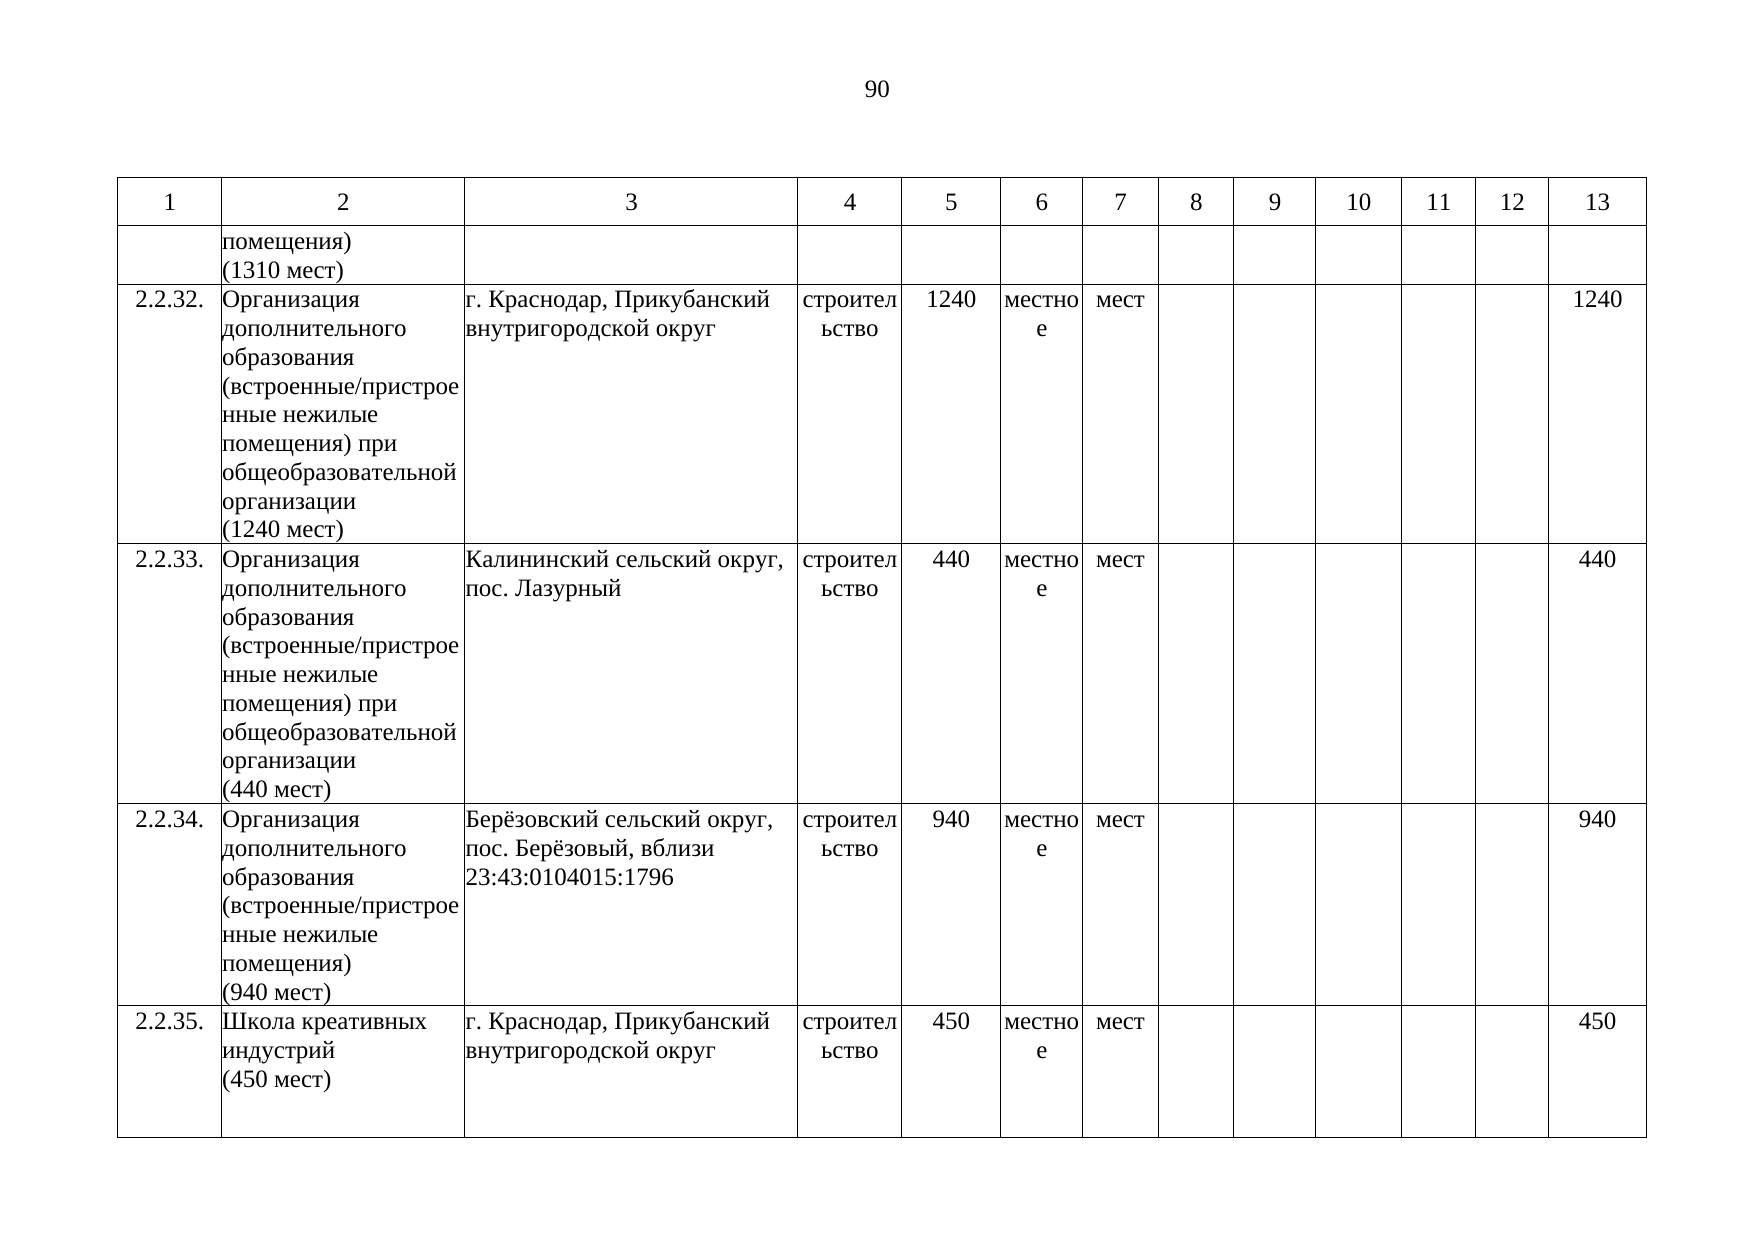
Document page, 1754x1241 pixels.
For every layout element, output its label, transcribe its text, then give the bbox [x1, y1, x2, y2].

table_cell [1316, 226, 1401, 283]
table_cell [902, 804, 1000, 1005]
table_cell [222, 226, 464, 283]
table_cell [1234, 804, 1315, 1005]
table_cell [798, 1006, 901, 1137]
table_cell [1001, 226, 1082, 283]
table_header 6 [1001, 178, 1082, 225]
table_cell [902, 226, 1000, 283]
table_header 8 [1159, 178, 1233, 225]
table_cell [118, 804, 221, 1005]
table_header 11 [1402, 178, 1475, 225]
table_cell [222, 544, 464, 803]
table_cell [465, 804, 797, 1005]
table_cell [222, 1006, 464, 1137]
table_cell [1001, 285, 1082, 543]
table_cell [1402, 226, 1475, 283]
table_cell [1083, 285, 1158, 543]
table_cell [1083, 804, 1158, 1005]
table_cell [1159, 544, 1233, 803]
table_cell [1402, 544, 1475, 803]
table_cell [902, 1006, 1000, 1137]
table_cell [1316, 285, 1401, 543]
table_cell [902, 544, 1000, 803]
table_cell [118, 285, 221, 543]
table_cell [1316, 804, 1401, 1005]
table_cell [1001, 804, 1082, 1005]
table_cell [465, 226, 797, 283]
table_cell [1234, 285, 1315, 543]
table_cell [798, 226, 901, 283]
table_header 12 [1476, 178, 1548, 225]
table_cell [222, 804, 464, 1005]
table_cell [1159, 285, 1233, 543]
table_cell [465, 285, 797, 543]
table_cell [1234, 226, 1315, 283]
table_header 1 [118, 178, 221, 225]
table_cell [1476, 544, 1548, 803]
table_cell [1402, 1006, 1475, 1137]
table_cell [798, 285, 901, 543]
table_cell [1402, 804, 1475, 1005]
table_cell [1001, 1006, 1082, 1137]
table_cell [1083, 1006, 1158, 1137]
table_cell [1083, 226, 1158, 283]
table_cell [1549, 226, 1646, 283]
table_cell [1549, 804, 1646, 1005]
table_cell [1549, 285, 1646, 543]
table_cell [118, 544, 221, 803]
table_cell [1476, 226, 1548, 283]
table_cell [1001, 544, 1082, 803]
table_header 4 [798, 178, 901, 225]
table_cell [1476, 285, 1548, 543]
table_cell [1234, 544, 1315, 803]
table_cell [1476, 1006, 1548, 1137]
table_header 7 [1083, 178, 1158, 225]
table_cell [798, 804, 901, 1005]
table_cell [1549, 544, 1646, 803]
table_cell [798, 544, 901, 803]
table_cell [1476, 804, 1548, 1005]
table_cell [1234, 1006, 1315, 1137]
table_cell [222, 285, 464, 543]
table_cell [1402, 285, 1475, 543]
table_header 10 [1316, 178, 1401, 225]
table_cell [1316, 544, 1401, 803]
table_header 13 [1549, 178, 1646, 225]
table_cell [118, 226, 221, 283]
table_header 5 [902, 178, 1000, 225]
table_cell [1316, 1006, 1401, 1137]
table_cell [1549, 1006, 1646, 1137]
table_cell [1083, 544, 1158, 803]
table_header 3 [465, 178, 797, 225]
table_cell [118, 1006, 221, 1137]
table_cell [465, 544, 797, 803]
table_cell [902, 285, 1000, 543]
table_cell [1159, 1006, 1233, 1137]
table_header 2 [222, 178, 464, 225]
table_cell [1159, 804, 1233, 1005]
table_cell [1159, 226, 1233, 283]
table_header 9 [1234, 178, 1315, 225]
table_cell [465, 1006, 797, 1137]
